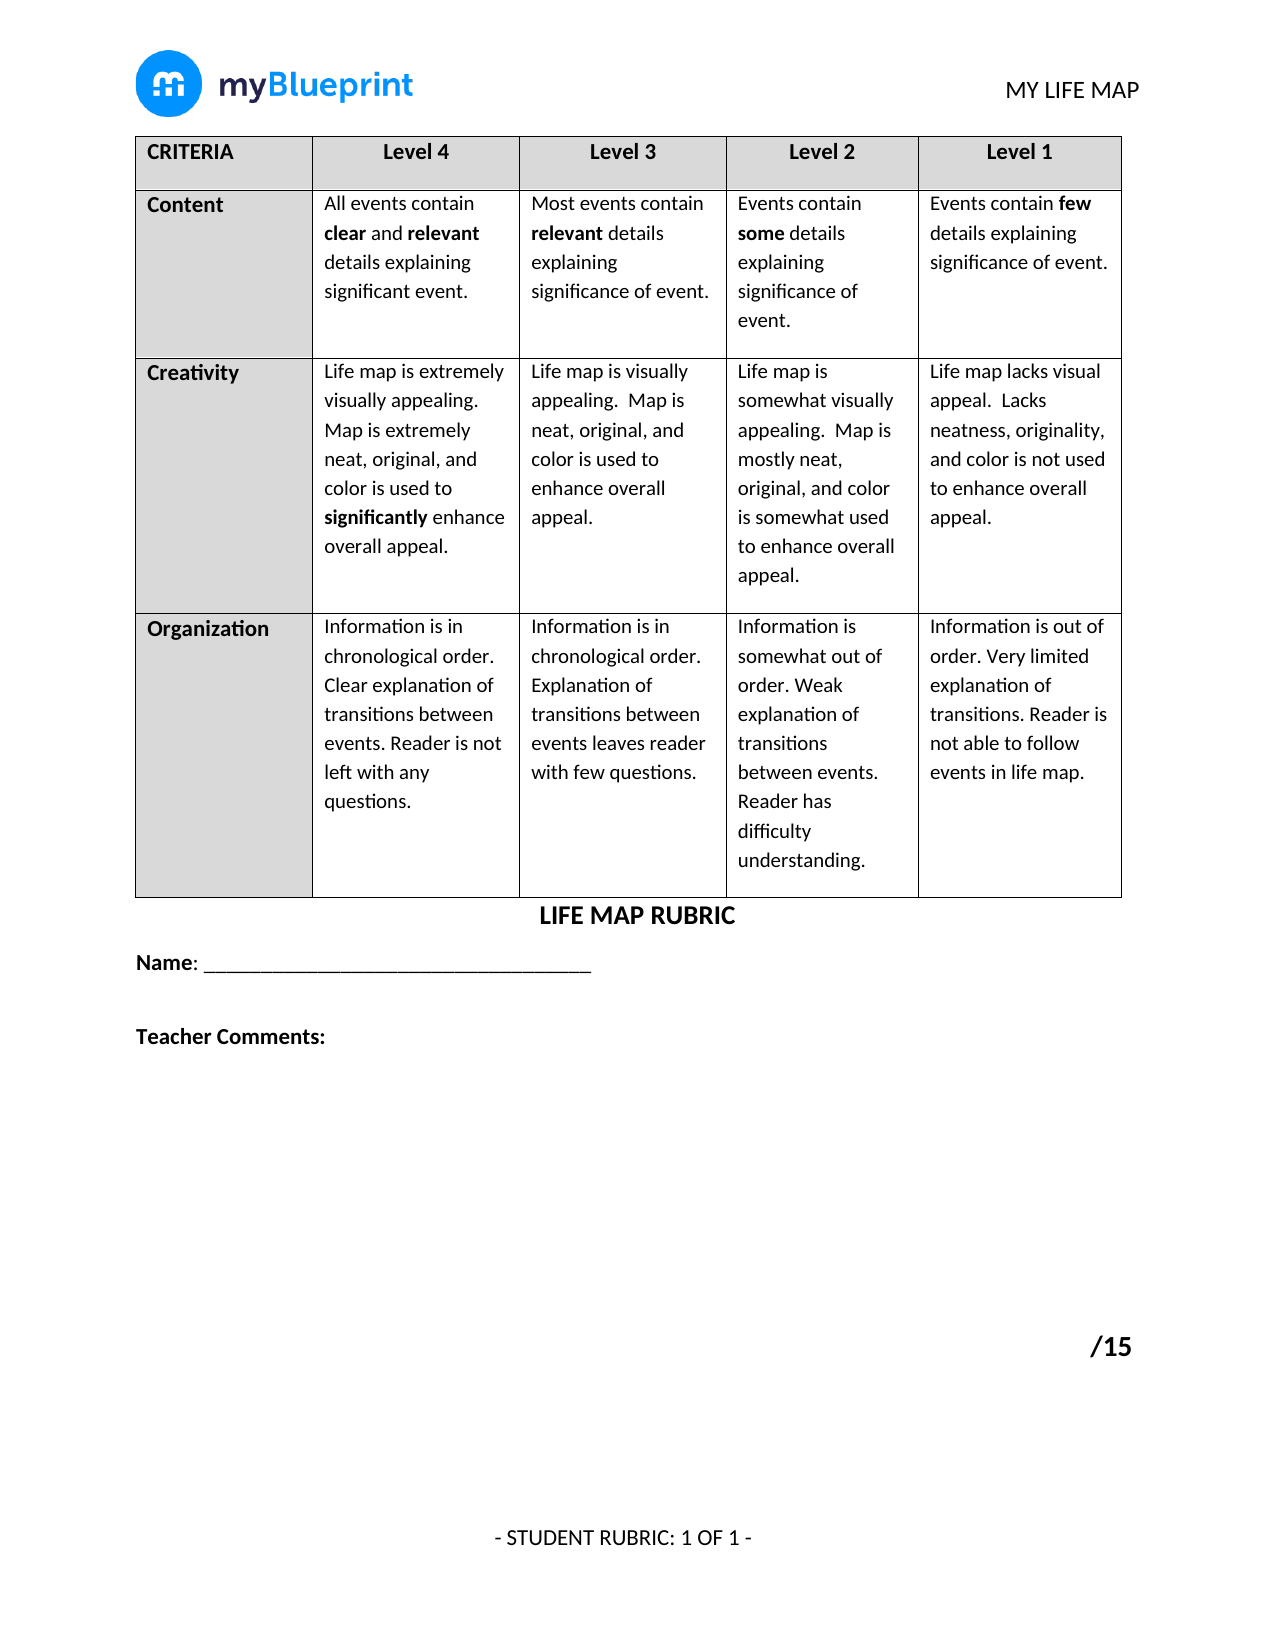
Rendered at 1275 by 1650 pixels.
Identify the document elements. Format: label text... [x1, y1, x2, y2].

table_cell Life map is extremely visually appealing. Map is extremely neat, original, and color is used to significantly enhance overall appeal. [313, 359, 519, 613]
table_cell Organization [136, 614, 312, 897]
table_cell All events contain clear and relevant details explaining significant event. [313, 191, 519, 357]
text /15 [886, 1328, 1139, 1364]
table_cell Life map lacks visual appeal. Lacks neatness, originality, and color is not used to enhance overall appeal. [919, 359, 1121, 613]
table_cell Information is in chronological order. Clear explanation of transitions between events. Reader is not left with any questions. [313, 614, 519, 897]
table_header Level 4 [313, 137, 519, 189]
table_cell Creativity [136, 359, 312, 613]
table_cell Life map is visually appealing. Map is neat, original, and color is used to enhance overall appeal. [520, 359, 726, 613]
table_cell Information is somewhat out of order. Weak explanation of transitions between events. Reader has difficulty understanding. [727, 614, 918, 897]
text Name: __________________________________ [136, 948, 1139, 976]
table_cell Life map is somewhat visually appealing. Map is mostly neat, original, and color is somewhat used to enhance overall appeal. [727, 359, 918, 613]
table_cell Information is in chronological order. Explanation of transitions between events leaves reader with few questions. [520, 614, 726, 897]
table_cell Events contain few details explaining significance of event. [919, 191, 1121, 357]
table_header CRITERIA [136, 137, 312, 189]
table_cell Events contain some details explaining significance of event. [727, 191, 918, 357]
text LIFE MAP RUBRIC [136, 898, 1139, 931]
table_cell Content [136, 191, 312, 357]
text Teacher Comments: [136, 1022, 1139, 1050]
table_header Level 3 [520, 137, 726, 189]
picture [135, 50, 413, 117]
table_cell Information is out of order. Very limited explanation of transitions. Reader is not able to follow events in life map. [919, 614, 1121, 897]
table_header Level 2 [727, 137, 918, 189]
table_cell Most events contain relevant details explaining significance of event. [520, 191, 726, 357]
table_header Level 1 [919, 137, 1121, 189]
